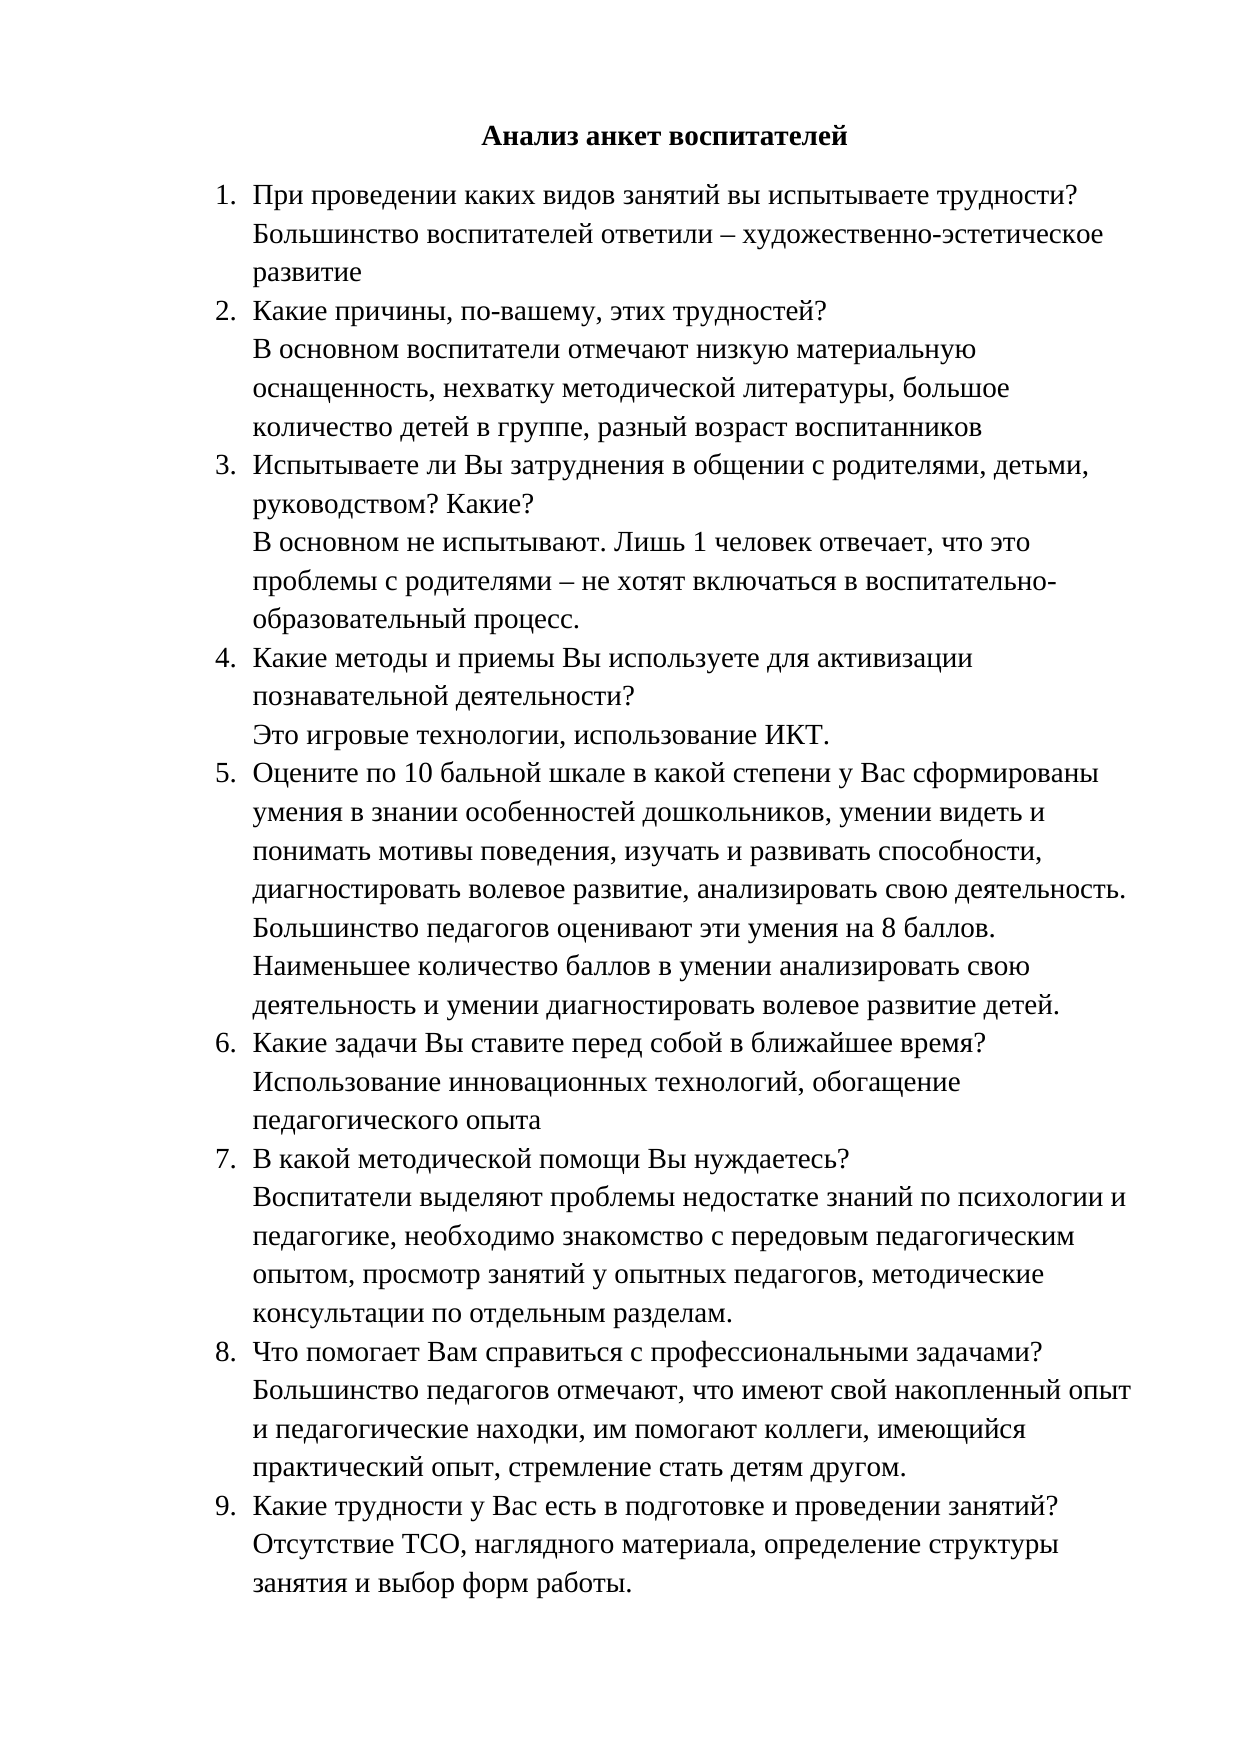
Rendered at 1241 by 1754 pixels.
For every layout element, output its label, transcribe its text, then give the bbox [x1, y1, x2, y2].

list Что помогает Вам справиться с профессиональными задачами? [215, 1334, 1152, 1367]
list Использование инновационных технологий, обогащение педагогического опыта [252, 1064, 1152, 1136]
list Испытываете ли Вы затруднения в общении с родителями, детьми, руководством? Какие? [215, 447, 1152, 519]
text Анализ анкет воспитателей [177, 118, 1152, 152]
list При проведении каких видов занятий вы испытываете трудности? [215, 177, 1152, 211]
list Какие причины, по-вашему, этих трудностей? [215, 293, 1152, 327]
list В основном не испытывают. Лишь 1 человек отвечает, что это проблемы с родителями – не хотят включаться в воспитательно-образовательный процесс. [252, 524, 1152, 635]
list Это игровые технологии, использование ИКТ. [252, 717, 1152, 751]
list Воспитатели выделяют проблемы недостатке знаний по психологии и педагогике, необходимо знакомство с передовым педагогическим опытом, просмотр занятий у опытных педагогов, методические консультации по отдельным разделам. [252, 1179, 1152, 1329]
list Какие задачи Вы ставите перед собой в ближайшее время? [215, 1025, 1152, 1059]
list Отсутствие ТСО, наглядного материала, определение структуры занятия и выбор форм работы. [252, 1526, 1152, 1598]
list Большинство педагогов отмечают, что имеют свой накопленный опыт и педагогические находки, им помогают коллеги, имеющийся практический опыт, стремление стать детям другом. [252, 1372, 1152, 1483]
list Большинство педагогов оценивают эти умения на 8 баллов. Наименьшее количество баллов в умении анализировать свою деятельность и умении диагностировать волевое развитие детей. [252, 910, 1152, 1020]
list В какой методической помощи Вы нуждаетесь? [215, 1141, 1152, 1174]
list Какие методы и приемы Вы используете для активизации познавательной деятельности? [215, 640, 1152, 712]
list Оцените по 10 бальной шкале в какой степени у Вас сформированы умения в знании особенностей дошкольников, умении видеть и понимать мотивы поведения, изучать и развивать способности, диагностировать волевое развитие, анализировать свою деятельность. [215, 756, 1152, 905]
list Большинство воспитателей ответили – художественно-эстетическое развитие [252, 216, 1152, 288]
list В основном воспитатели отмечают низкую материальную оснащенность, нехватку методической литературы, большое количество детей в группе, разный возраст воспитанников [252, 332, 1152, 442]
list Какие трудности у Вас есть в подготовке и проведении занятий? [215, 1488, 1152, 1521]
